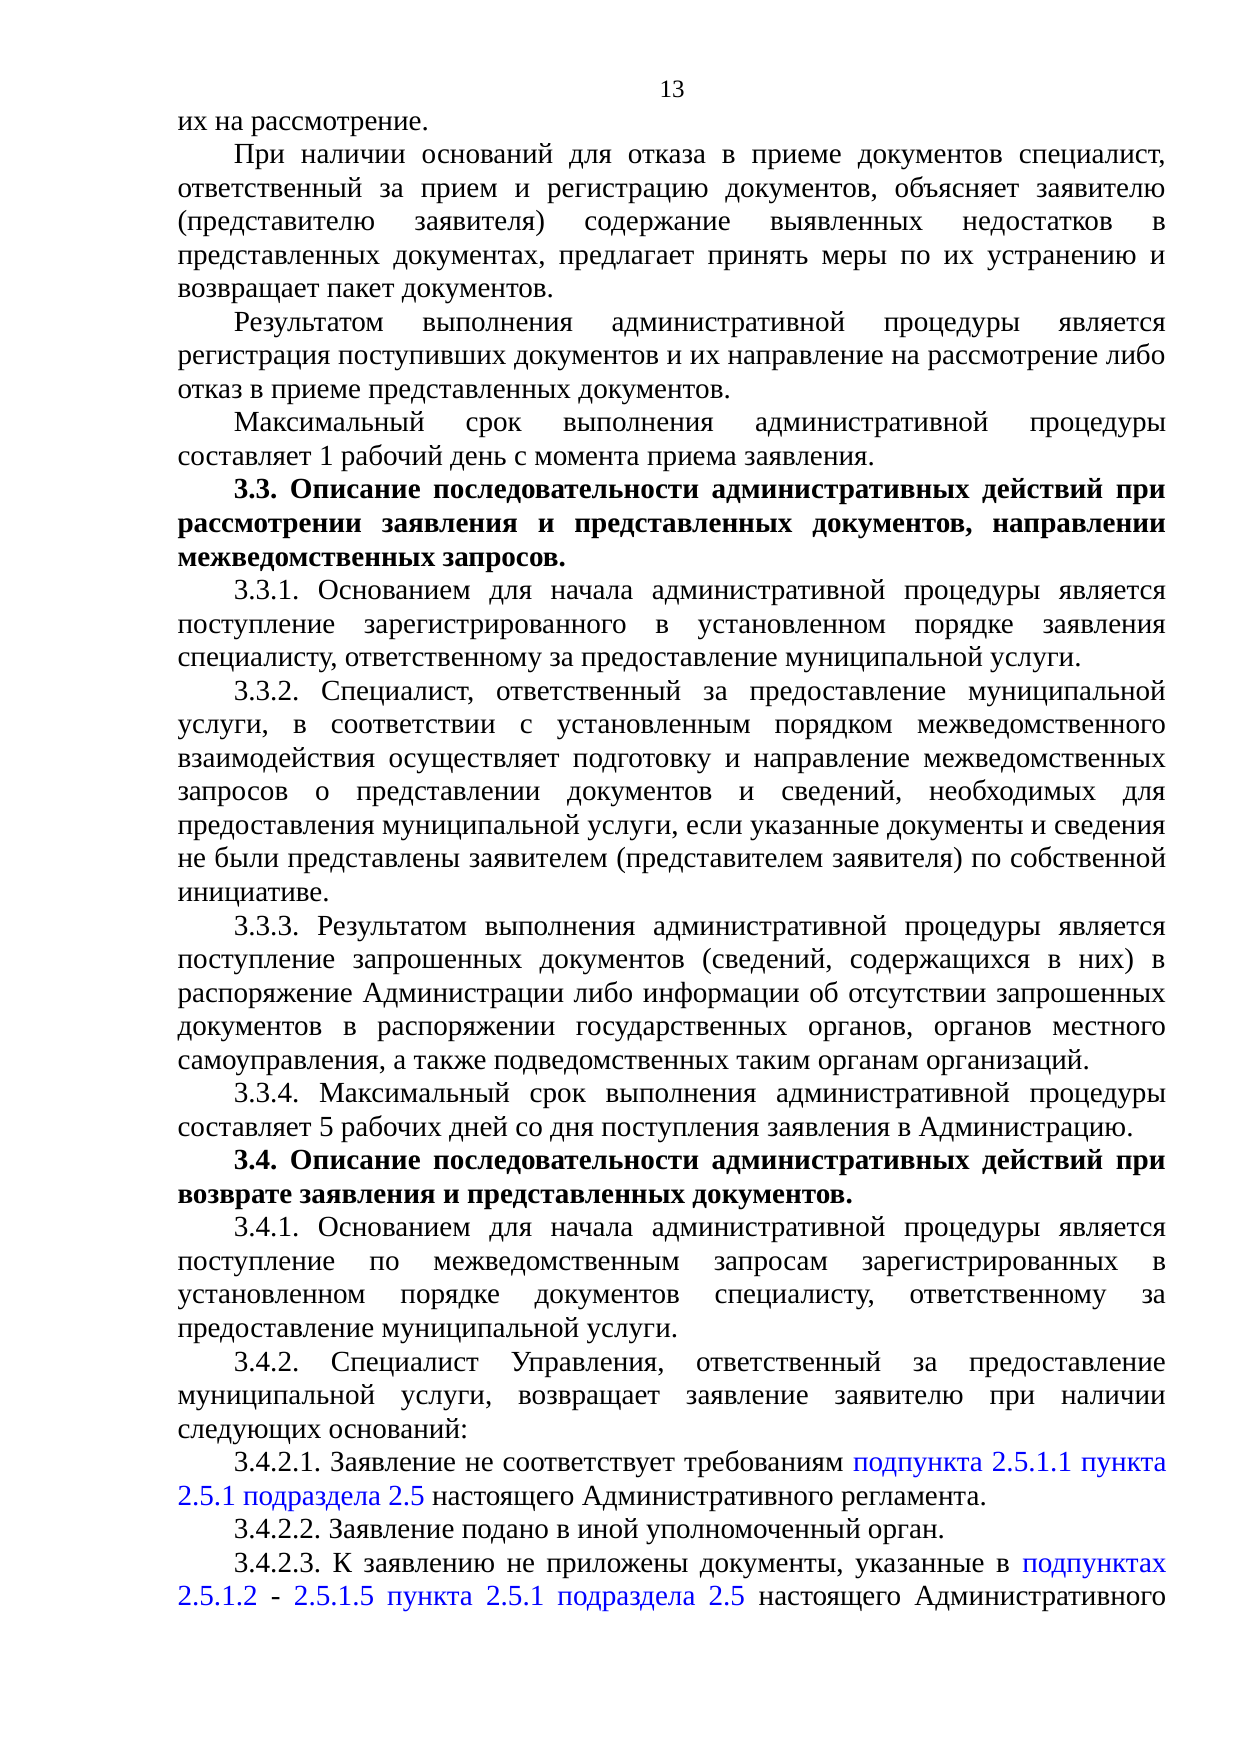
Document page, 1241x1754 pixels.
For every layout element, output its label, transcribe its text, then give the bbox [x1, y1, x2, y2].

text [177, 103, 1167, 136]
text 3.3.4. Максимальный срок выполнения административной процедуры составляет 5 рабочих дней со дня поступления заявления в Администрацию. [177, 1075, 1167, 1142]
text 3.3.3. Результатом выполнения административной процедуры является поступление запрошенных документов (сведений, содержащихся в них) в распоряжение Администрации либо информации об отсутствии запрошенных документов в распоряжении государственных органов, органов местного самоуправления, а также подведомственных таким органам организаций. [177, 908, 1167, 1075]
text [177, 1545, 1167, 1612]
title 3.4. Описание последовательности административных действий при возврате заявления и представленных документов. [177, 1142, 1167, 1209]
text При наличии оснований для отказа в приеме документов специалист, ответственный за прием и регистрацию документов, объясняет заявителю (представителю заявителя) содержание выявленных недостатков в представленных документах, предлагает принять меры по их устранению и возвращает пакет документов. [177, 136, 1167, 304]
text 3.4.2.1. Заявление не соответствует требованиям подпункта 2.5.1.1 пункта 2.5.1 подраздела 2.5 настоящего Административного регламента. [177, 1444, 1167, 1511]
title 3.3. Описание последовательности административных действий при рассмотрении заявления и представленных документов, направлении межведомственных запросов. [177, 472, 1167, 572]
text Максимальный срок выполнения административной процедуры составляет 1 рабочий день с момента приема заявления. [177, 404, 1167, 472]
text 3.3.1. Основанием для начала административной процедуры является поступление зарегистрированного в установленном порядке заявления специалисту, ответственному за предоставление муниципальной услуги. [177, 572, 1167, 673]
text 3.4.2.2. Заявление подано в иной уполномоченный орган. [177, 1511, 1167, 1545]
text Результатом выполнения административной процедуры является регистрация поступивших документов и их направление на рассмотрение либо отказ в приеме представленных документов. [177, 304, 1167, 404]
text 3.3.2. Специалист, ответственный за предоставление муниципальной услуги, в соответствии с установленным порядком межведомственного взаимодействия осуществляет подготовку и направление межведомственных запросов о представлении документов и сведений, необходимых для предоставления муниципальной услуги, если указанные документы и сведения не были представлены заявителем (представителем заявителя) по собственной инициативе. [177, 673, 1167, 908]
text 3.4.1. Основанием для начала административной процедуры является поступление по межведомственным запросам зарегистрированных в установленном порядке документов специалисту, ответственному за предоставление муниципальной услуги. [177, 1209, 1167, 1344]
text 3.4.2. Специалист Управления, ответственный за предоставление муниципальной услуги, возвращает заявление заявителю при наличии следующих оснований: [177, 1344, 1167, 1444]
